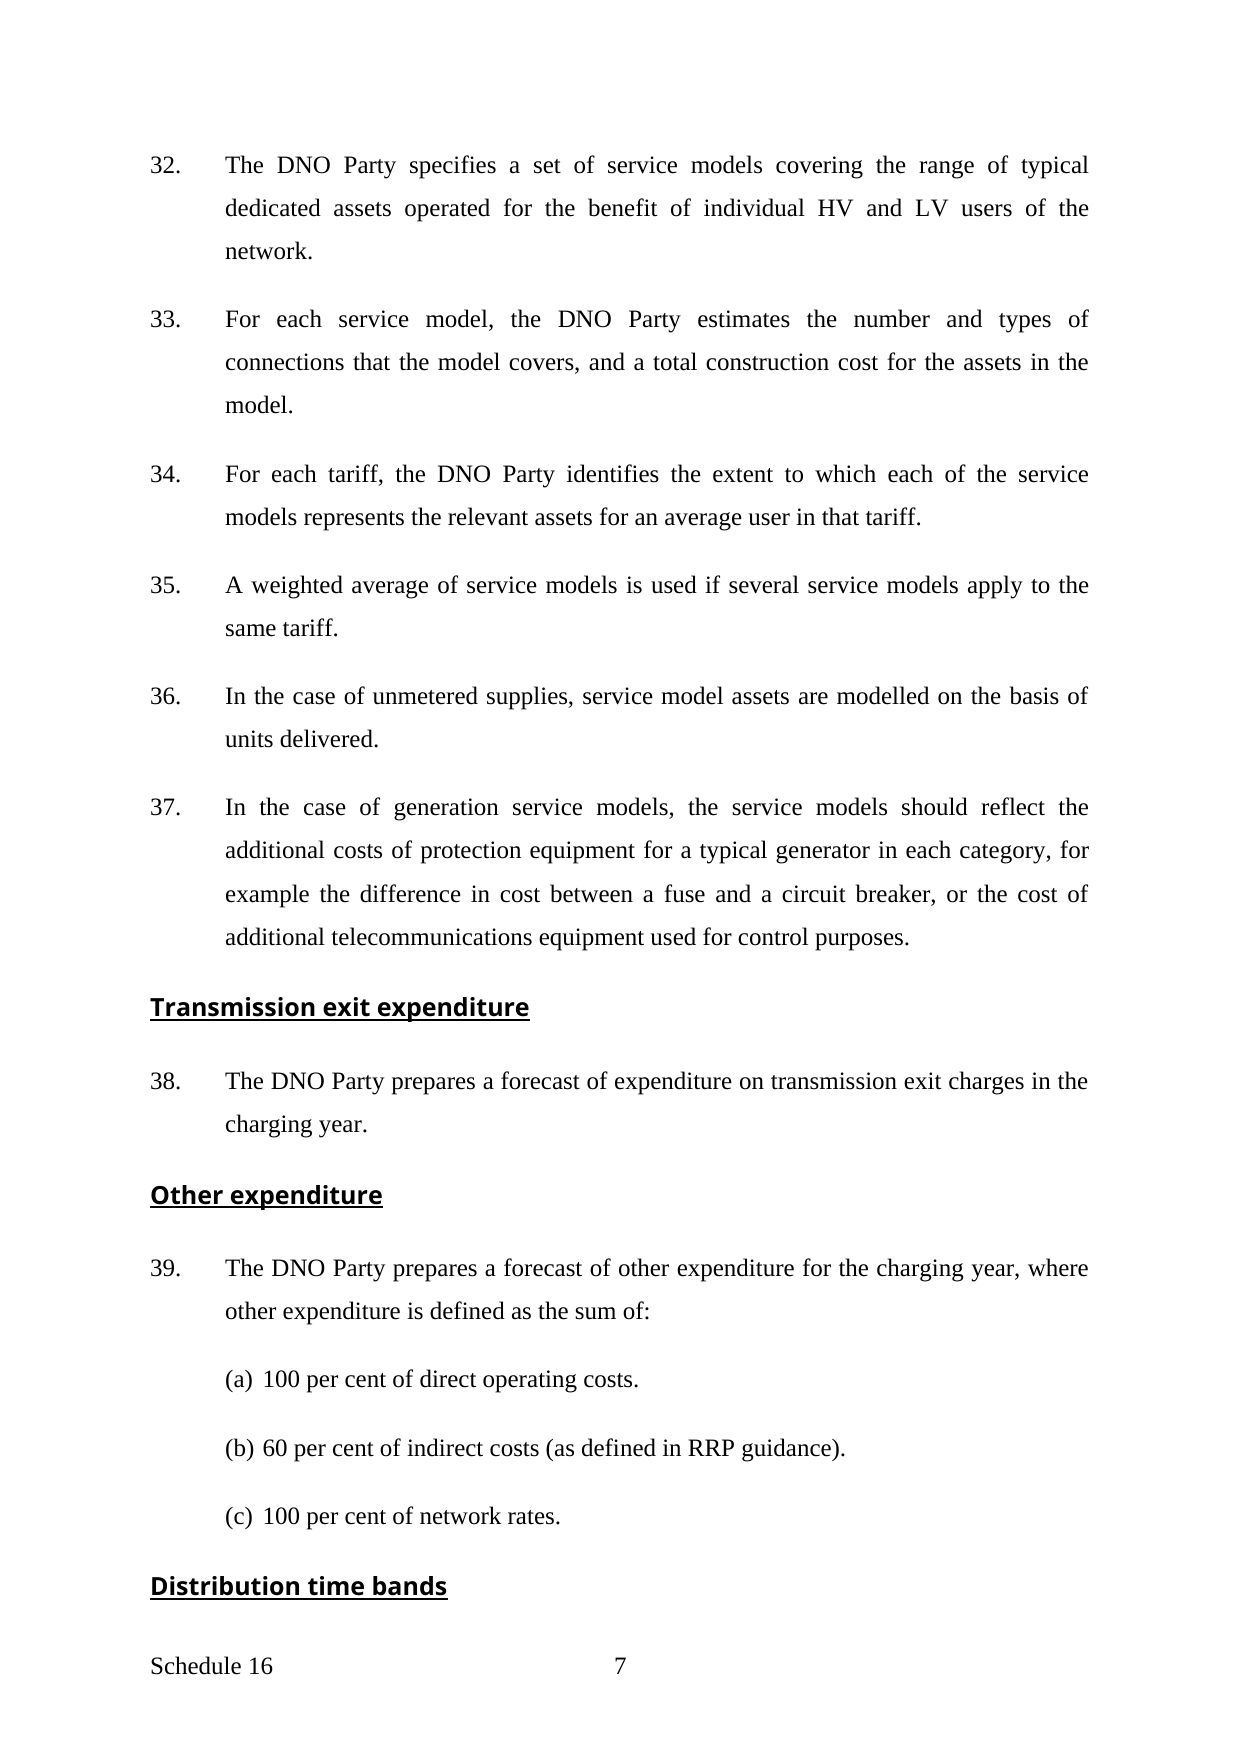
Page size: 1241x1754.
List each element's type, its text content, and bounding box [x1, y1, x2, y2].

subtitle For each tariff, the DNO Party identifies the extent to which each of the service models represents the relevant assets for an average user in that tariff. [150, 459, 1090, 531]
subtitle The DNO Party prepares a forecast of expenditure on transmission exit charges in the charging year. [150, 1066, 1090, 1138]
subtitle Transmission exit expenditure [150, 990, 1090, 1024]
subtitle In the case of unmetered supplies, service model assets are modelled on the basis of units delivered. [150, 681, 1090, 753]
subtitle Distribution time bands [150, 1569, 1090, 1603]
list 60 per cent of indirect costs (as defined in RRP guidance). [225, 1433, 1090, 1461]
subtitle Other expenditure [150, 1177, 1090, 1211]
subtitle For each service model, the DNO Party estimates the number and types of connections that the model covers, and a total construction cost for the assets in the model. [150, 304, 1090, 419]
subtitle The DNO Party prepares a forecast of other expenditure for the charging year, where other expenditure is defined as the sum of: [150, 1253, 1090, 1325]
list 100 per cent of network rates. [225, 1501, 1090, 1529]
list 100 per cent of direct operating costs. [225, 1364, 1090, 1393]
subtitle In the case of generation service models, the service models should reflect the additional costs of protection equipment for a typical generator in each category, for example the difference in cost between a fuse and a circuit breaker, or the cost of additional telecommunications equipment used for control purposes. [150, 792, 1090, 951]
subtitle The DNO Party specifies a set of service models covering the range of typical dedicated assets operated for the benefit of individual HV and LV users of the network. [150, 150, 1090, 265]
subtitle A weighted average of service models is used if several service models apply to the same tariff. [150, 570, 1090, 642]
